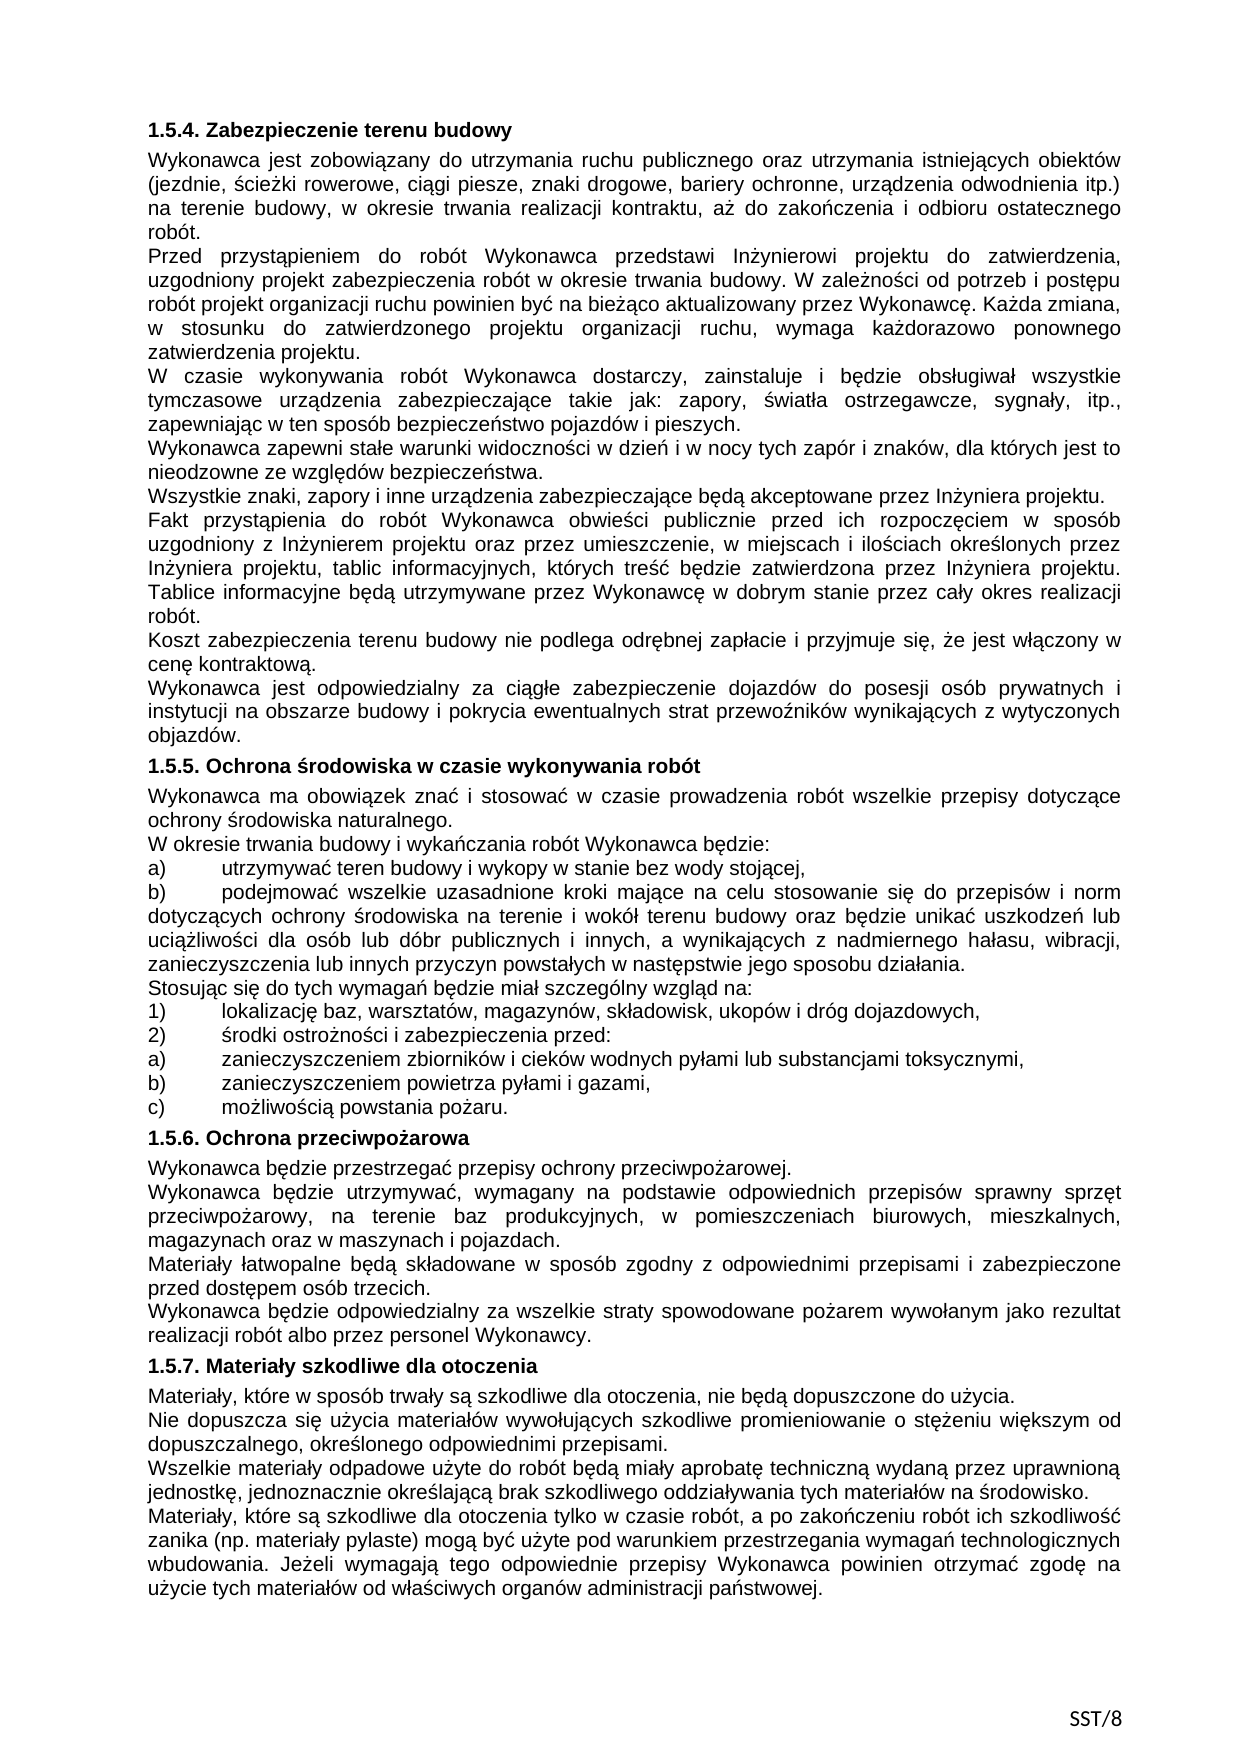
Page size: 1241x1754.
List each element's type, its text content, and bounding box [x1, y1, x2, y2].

text Materiały, które są szkodliwe dla otoczenia tylko w czasie robót, a po zakończeniu robót ich szkodliwość zanika (np. materiały pylaste) mogą być użyte pod warunkiem przestrzegania wymagań technologicznych wbudowania. Jeżeli wymagają tego odpowiednie przepisy Wykonawca powinien otrzymać zgodę na użycie tych materiałów od właściwych organów administracji państwowej. [148, 1503, 1122, 1599]
list zanieczyszczeniem zbiorników i cieków wodnych pyłami lub substancjami toksycznymi, [148, 1047, 1122, 1071]
list lokalizację baz, warsztatów, magazynów, składowisk, ukopów i dróg dojazdowych, [148, 999, 1122, 1023]
list utrzymywać teren budowy i wykopy w stanie bez wody stojącej, [148, 856, 1122, 879]
text W czasie wykonywania robót Wykonawca dostarczy, zainstaluje i będzie obsługiwał wszystkie tymczasowe urządzenia zabezpieczające takie jak: zapory, światła ostrzegawcze, sygnały, itp., zapewniając w ten sposób bezpieczeństwo pojazdów i pieszych. [148, 364, 1122, 436]
text Wykonawca będzie odpowiedzialny za wszelkie straty spowodowane pożarem wywołanym jako rezultat realizacji robót albo przez personel Wykonawcy. [148, 1299, 1122, 1347]
text Wykonawca zapewni stałe warunki widoczności w dzień i w nocy tych zapór i znaków, dla których jest to nieodzowne ze względów bezpieczeństwa. [148, 436, 1122, 484]
text Wykonawca jest odpowiedzialny za ciągłe zabezpieczenie dojazdów do posesji osób prywatnych i instytucji na obszarze budowy i pokrycia ewentualnych strat przewoźników wynikających z wytyczonych objazdów. [148, 675, 1122, 747]
text Stosując się do tych wymagań będzie miał szczególny wzgląd na: [148, 975, 1122, 999]
text Wszelkie materiały odpadowe użyte do robót będą miały aprobatę techniczną wydaną przez uprawnioną jednostkę, jednoznacznie określającą brak szkodliwego oddziaływania tych materiałów na środowisko. [148, 1456, 1122, 1503]
text Przed przystąpieniem do robót Wykonawca przedstawi Inżynierowi projektu do zatwierdzenia, uzgodniony projekt zabezpieczenia robót w okresie trwania budowy. W zależności od potrzeb i postępu robót projekt organizacji ruchu powinien być na bieżąco aktualizowany przez Wykonawcę. Każda zmiana, w stosunku do zatwierdzonego projektu organizacji ruchu, wymaga każdorazowo ponownego zatwierdzenia projektu. [148, 244, 1122, 364]
text Fakt przystąpienia do robót Wykonawca obwieści publicznie przed ich rozpoczęciem w sposób uzgodniony z Inżynierem projektu oraz przez umieszczenie, w miejscach i ilościach określonych przez Inżyniera projektu, tablic informacyjnych, których treść będzie zatwierdzona przez Inżyniera projektu. Tablice informacyjne będą utrzymywane przez Wykonawcę w dobrym stanie przez cały okres realizacji robót. [148, 508, 1122, 627]
subtitle Zabezpieczenie terenu budowy [148, 118, 1122, 142]
text Wykonawca będzie przestrzegać przepisy ochrony przeciwpożarowej. [148, 1156, 1122, 1179]
list zanieczyszczeniem powietrza pyłami i gazami, [148, 1071, 1122, 1095]
text Materiały, które w sposób trwały są szkodliwe dla otoczenia, nie będą dopuszczone do użycia. [148, 1384, 1122, 1408]
text Koszt zabezpieczenia terenu budowy nie podlega odrębnej zapłacie i przyjmuje się, że jest włączony w cenę kontraktową. [148, 627, 1122, 675]
list środki ostrożności i zabezpieczenia przed: [148, 1023, 1122, 1047]
text Wykonawca ma obowiązek znać i stosować w czasie prowadzenia robót wszelkie przepisy dotyczące ochrony środowiska naturalnego. [148, 784, 1122, 832]
text W okresie trwania budowy i wykańczania robót Wykonawca będzie: [148, 832, 1122, 856]
subtitle Ochrona przeciwpożarowa [148, 1125, 1122, 1149]
text Nie dopuszcza się użycia materiałów wywołujących szkodliwe promieniowanie o stężeniu większym od dopuszczalnego, określonego odpowiednimi przepisami. [148, 1408, 1122, 1456]
text Wszystkie znaki, zapory i inne urządzenia zabezpieczające będą akceptowane przez Inżyniera projektu. [148, 484, 1122, 508]
text Materiały łatwopalne będą składowane w sposób zgodny z odpowiednimi przepisami i zabezpieczone przed dostępem osób trzecich. [148, 1251, 1122, 1299]
text Wykonawca będzie utrzymywać, wymagany na podstawie odpowiednich przepisów sprawny sprzęt przeciwpożarowy, na terenie baz produkcyjnych, w pomieszczeniach biurowych, mieszkalnych, magazynach oraz w maszynach i pojazdach. [148, 1179, 1122, 1251]
list możliwością powstania pożaru. [148, 1095, 1122, 1119]
text Wykonawca jest zobowiązany do utrzymania ruchu publicznego oraz utrzymania istniejących obiektów (jezdnie, ścieżki rowerowe, ciągi piesze, znaki drogowe, bariery ochronne, urządzenia odwodnienia itp.) na terenie budowy, w okresie trwania realizacji kontraktu, aż do zakończenia i odbioru ostatecznego robót. [148, 148, 1122, 244]
subtitle Materiały szkodliwe dla otoczenia [148, 1353, 1122, 1377]
list podejmować wszelkie uzasadnione kroki mające na celu stosowanie się do przepisów i norm dotyczących ochrony środowiska na terenie i wokół terenu budowy oraz będzie unikać uszkodzeń lub uciążliwości dla osób lub dóbr publicznych i innych, a wynikających z nadmiernego hałasu, wibracji, zanieczyszczenia lub innych przyczyn powstałych w następstwie jego sposobu działania. [148, 879, 1122, 975]
subtitle Ochrona środowiska w czasie wykonywania robót [148, 753, 1122, 777]
